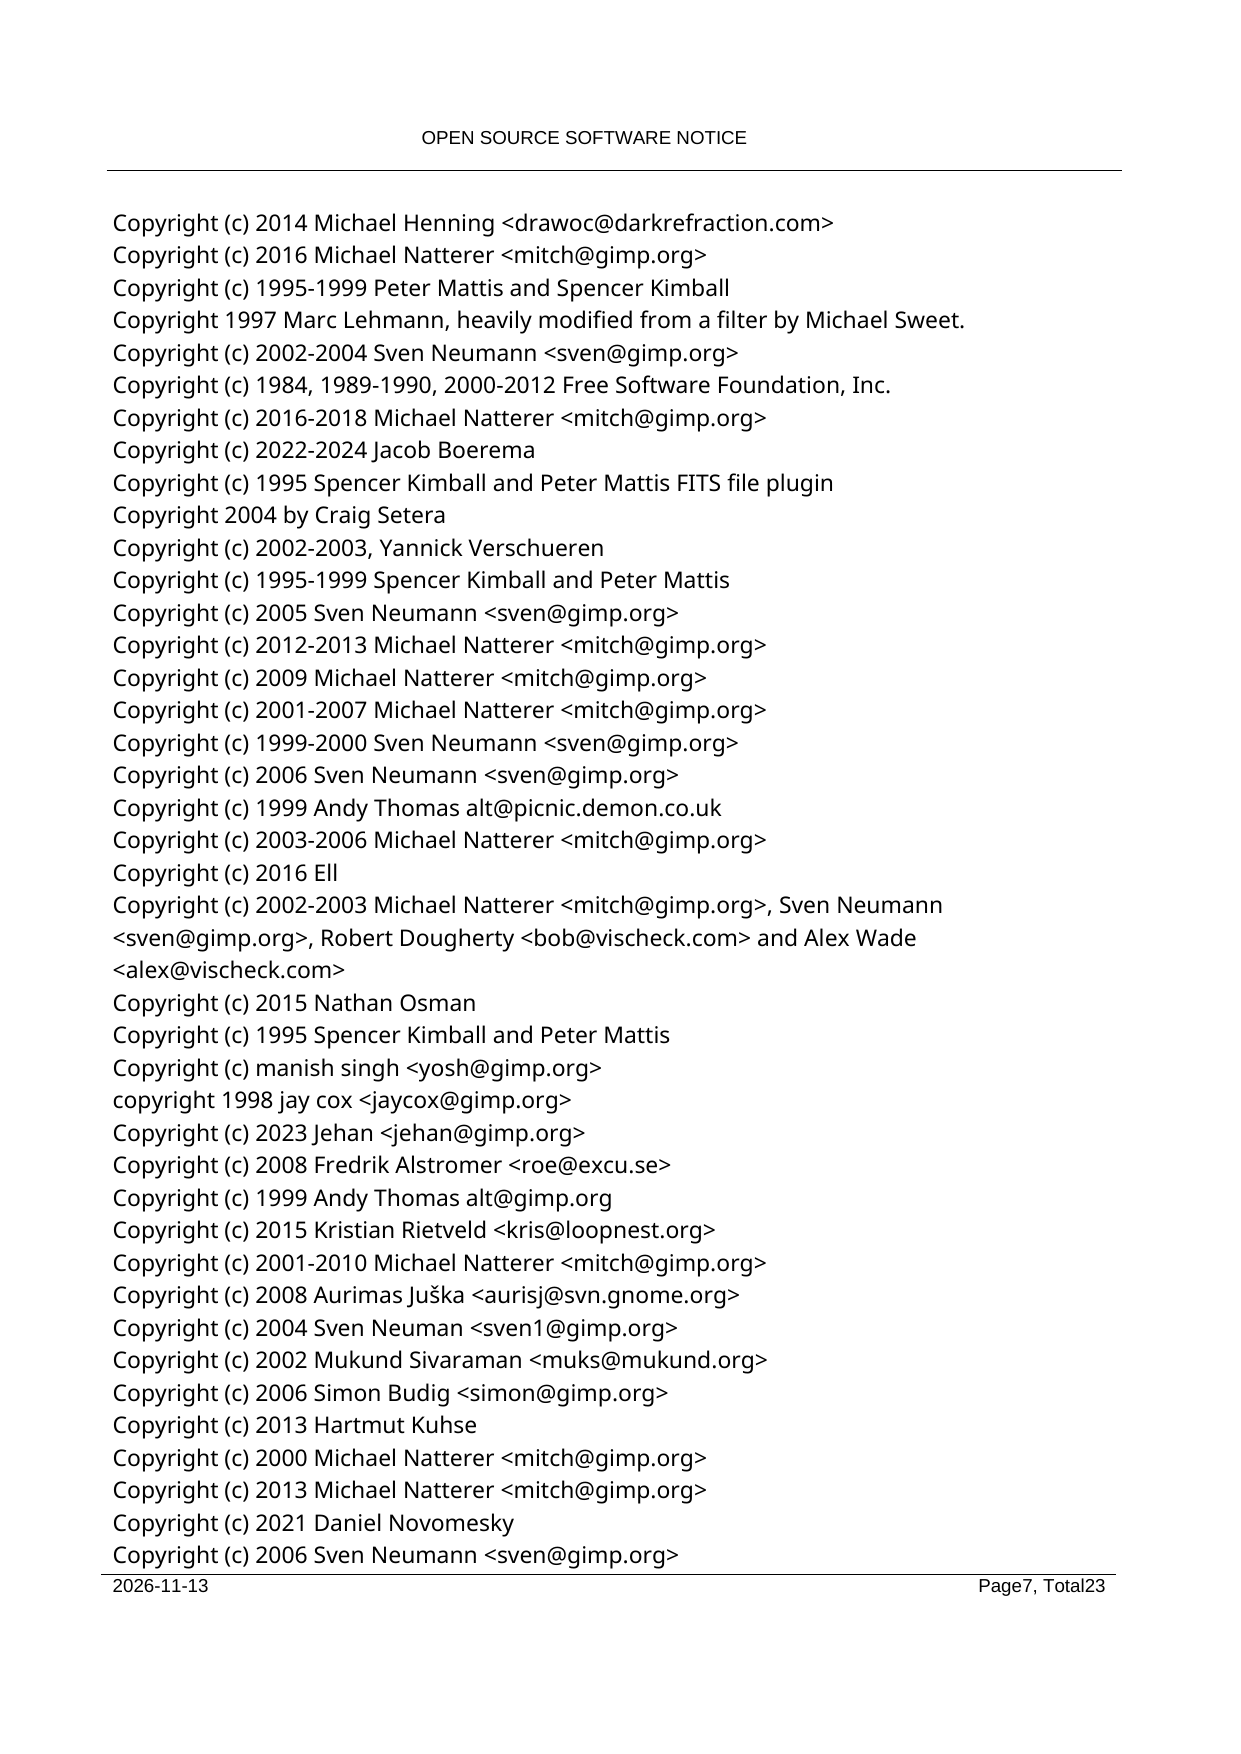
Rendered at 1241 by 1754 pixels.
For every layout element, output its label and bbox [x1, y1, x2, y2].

text [112, 206, 1128, 1571]
